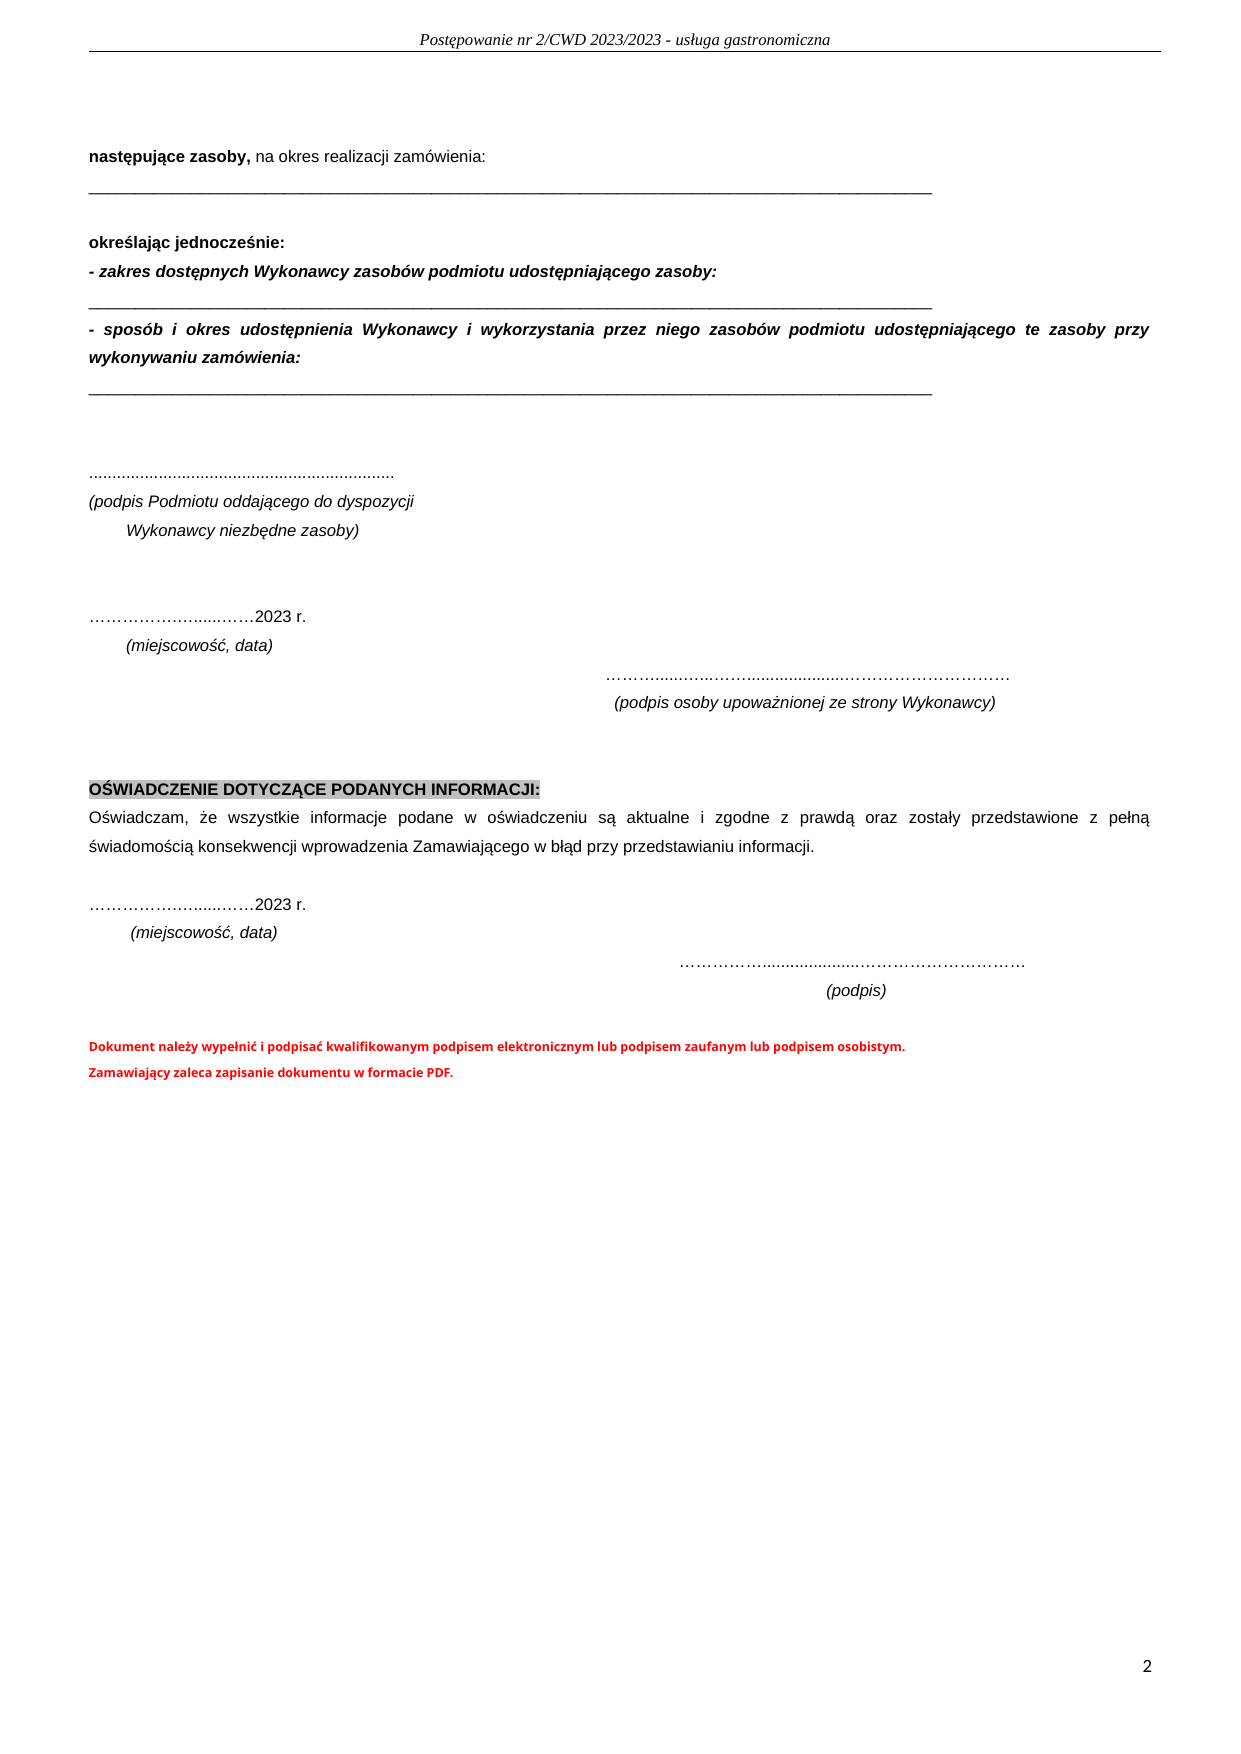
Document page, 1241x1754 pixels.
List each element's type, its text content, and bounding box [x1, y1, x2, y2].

text ___________________________________________________________________________________________ [89, 291, 1152, 310]
text (podpis Podmiotu oddającego do dyspozycji [89, 492, 1152, 511]
text (podpis osoby upoważnionej ze strony Wykonawcy) [605, 693, 1152, 712]
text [89, 176, 1152, 195]
text .................................................................. [89, 463, 1152, 482]
text (podpis) [752, 981, 1152, 1000]
text …………….....................………………………… [89, 952, 1152, 971]
text (miejscowość, data) [89, 923, 1152, 942]
text następujące zasoby, na okres realizacji zamówienia: [89, 147, 1152, 166]
text określając jednocześnie: [89, 233, 1152, 252]
text …………….…......……2023 r. [89, 607, 1152, 626]
text Dokument należy wypełnić i podpisać kwalifikowanym podpisem elektronicznym lub podpisem zaufanym lub podpisem osobistym. [89, 1038, 1152, 1055]
text …………….…......……2023 r. [89, 894, 1152, 914]
text Wykonawcy niezbędne zasoby) [89, 521, 1152, 540]
text - zakres dostępnych Wykonawcy zasobów podmiotu udostępniającego zasoby: [89, 262, 1152, 281]
text Oświadczam, że wszystkie informacje podane w oświadczeniu są aktualne i zgodne z prawdą oraz zostały przedstawione z pełną świadomością konsekwencji wprowadzenia Zamawiającego w błąd przy przedstawianiu informacji. [89, 808, 1152, 856]
text OŚWIADCZENIE DOTYCZĄCE PODANYCH INFORMACJI: [89, 779, 1152, 799]
text - sposób i okres udostępnienia Wykonawcy i wykorzystania przez niego zasobów podmiotu udostępniającego te zasoby przy wykonywaniu zamówienia: [89, 319, 1152, 367]
text ___________________________________________________________________________________________ [89, 377, 1152, 396]
text Zamawiający zaleca zapisanie dokumentu w formacie PDF. [89, 1064, 1152, 1081]
text (miejscowość, data) [89, 636, 1152, 655]
text ………......…...…….....................………………………… [89, 664, 1152, 684]
